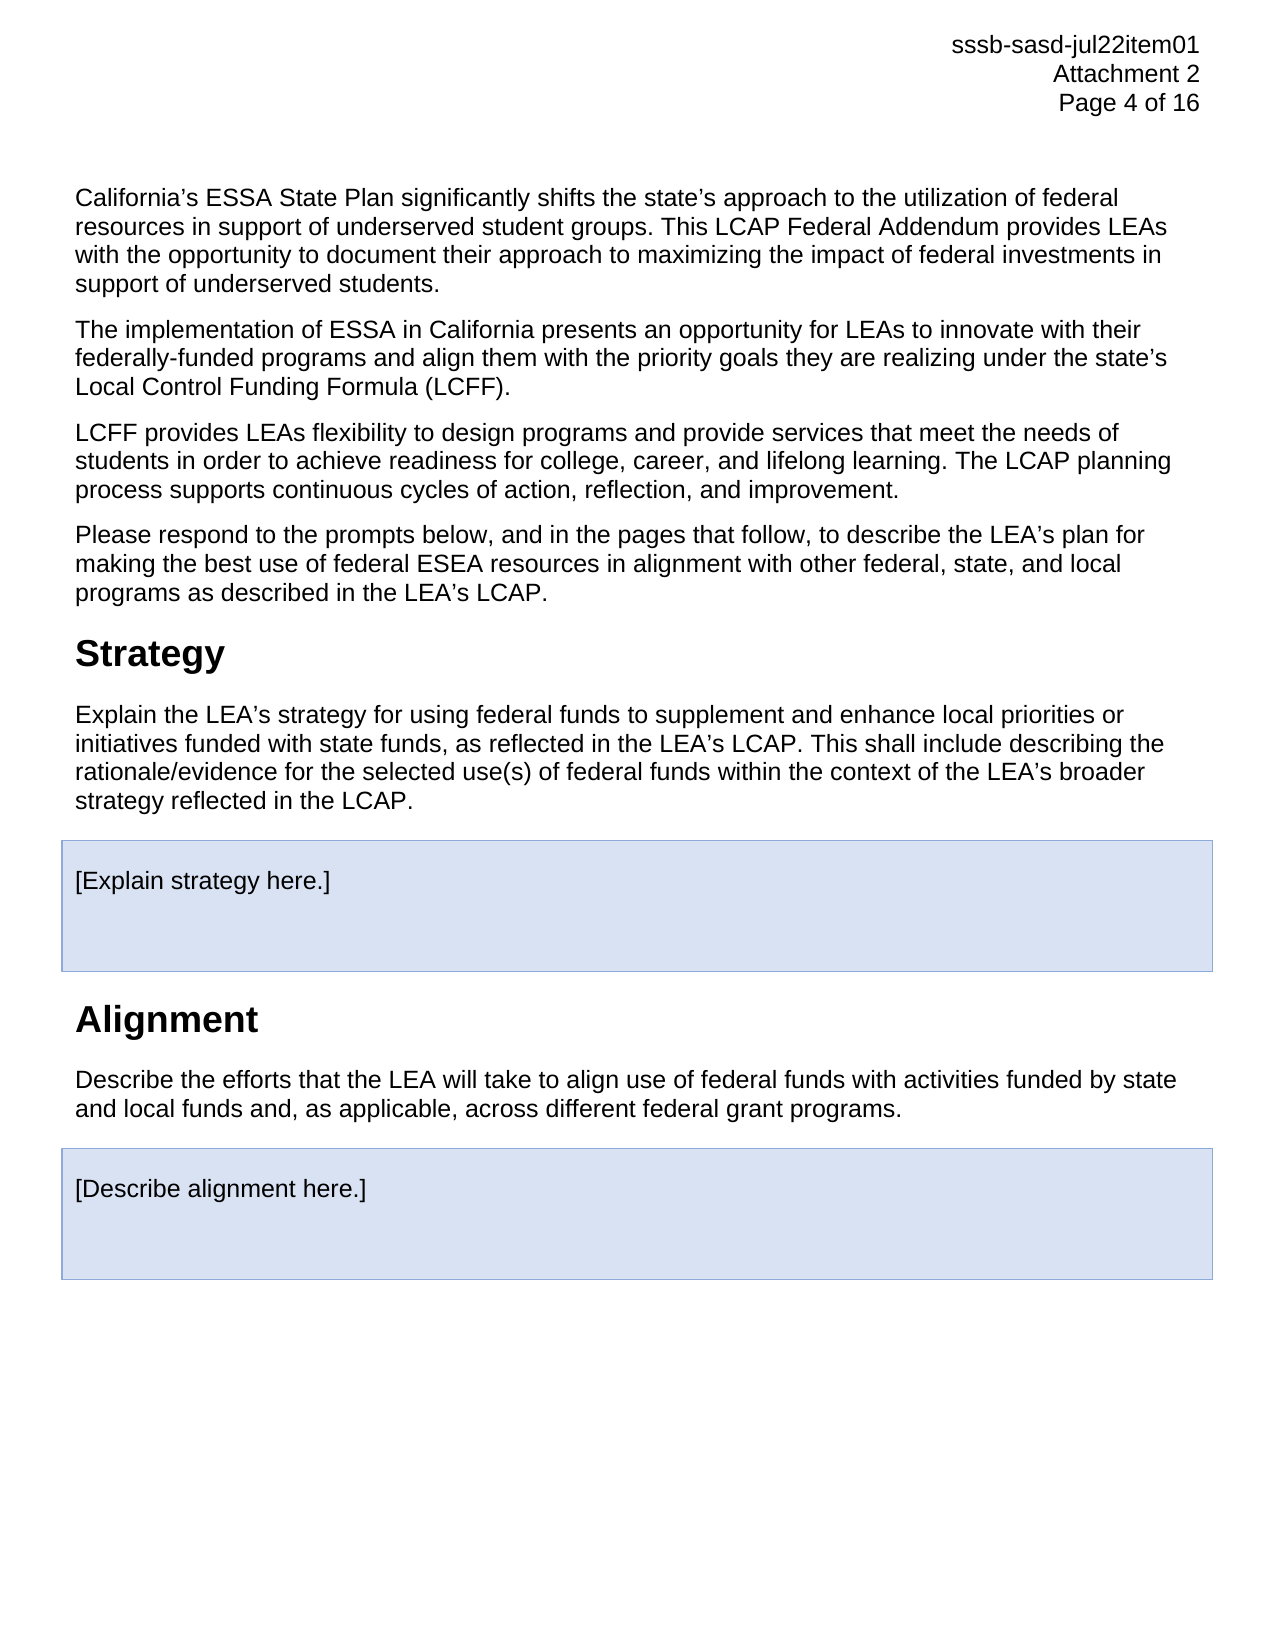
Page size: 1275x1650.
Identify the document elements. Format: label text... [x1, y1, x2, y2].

text Describe the efforts that the LEA will take to align use of federal funds with activities funded by state and local funds and, as applicable, across different federal grant programs. [75, 1065, 1200, 1123]
text The implementation of ESSA in California presents an opportunity for LEAs to innovate with their federally-funded programs and align them with the priority goals they are realizing under the state’s Local Control Funding Formula (LCFF). [75, 314, 1174, 401]
subtitle Strategy [75, 632, 1200, 675]
text [Explain strategy here.] [63, 841, 1212, 893]
text [Describe alignment here.] [63, 1149, 1212, 1201]
text Explain the LEA’s strategy for using federal funds to supplement and enhance local priorities or initiatives funded with state funds, as reflected in the LEA’s LCAP. This shall include describing the rationale/evidence for the selected use(s) of federal funds within the context of the LEA’s broader strategy reflected in the LCAP. [75, 700, 1200, 815]
text California’s ESSA State Plan significantly shifts the state’s approach to the utilization of federal resources in support of underserved student groups. This LCAP Federal Addendum provides LEAs with the opportunity to document their approach to maximizing the impact of federal investments in support of underserved students. [75, 183, 1174, 298]
subtitle Alignment [75, 997, 1200, 1040]
text LCFF provides LEAs flexibility to design programs and provide services that meet the needs of students in order to achieve readiness for college, career, and lifelong learning. The LCAP planning process supports continuous cycles of action, reflection, and improvement. [75, 417, 1174, 504]
text Please respond to the prompts below, and in the pages that follow, to describe the LEA’s plan for making the best use of federal ESEA resources in alignment with other federal, state, and local programs as described in the LEA’s LCAP. [75, 520, 1174, 607]
